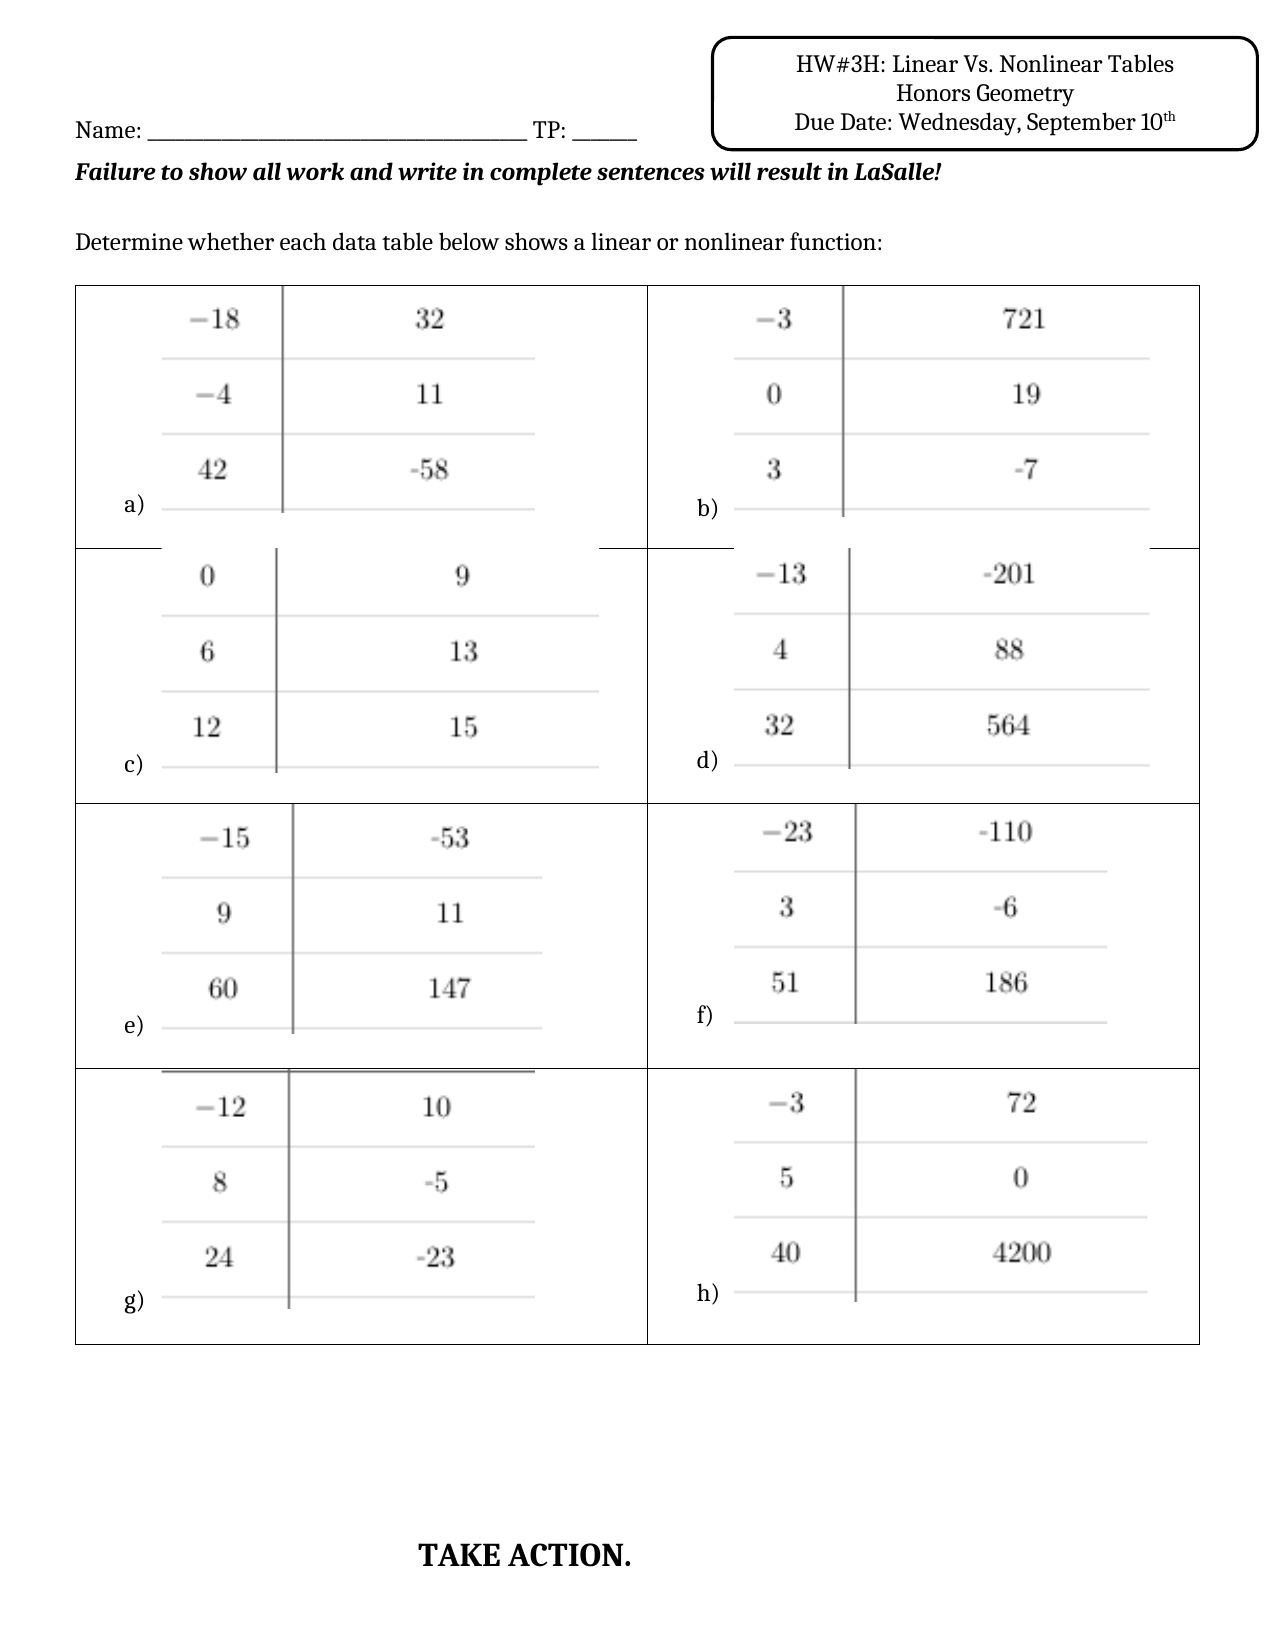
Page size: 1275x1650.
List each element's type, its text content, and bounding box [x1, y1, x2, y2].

picture [161, 1069, 535, 1309]
table_cell [648, 549, 1199, 803]
table_header [648, 286, 1199, 548]
table_cell [76, 549, 647, 803]
table_cell [76, 1069, 647, 1343]
table_header [76, 286, 647, 548]
picture [734, 804, 1108, 1024]
table_cell [648, 1069, 1199, 1343]
text Failure to show all work and write in complete sentences will result in LaSalle! [75, 157, 1200, 186]
picture [161, 804, 543, 1034]
table_cell [76, 804, 647, 1068]
text Name: _________________________________________ TP: _______ [75, 116, 715, 145]
picture [161, 286, 535, 513]
picture [734, 1069, 1148, 1302]
picture [734, 548, 1150, 769]
text Determine whether each data table below shows a linear or nonlinear function: [75, 227, 1200, 256]
picture [161, 548, 600, 773]
table_cell [648, 804, 1199, 1068]
picture [734, 286, 1150, 517]
